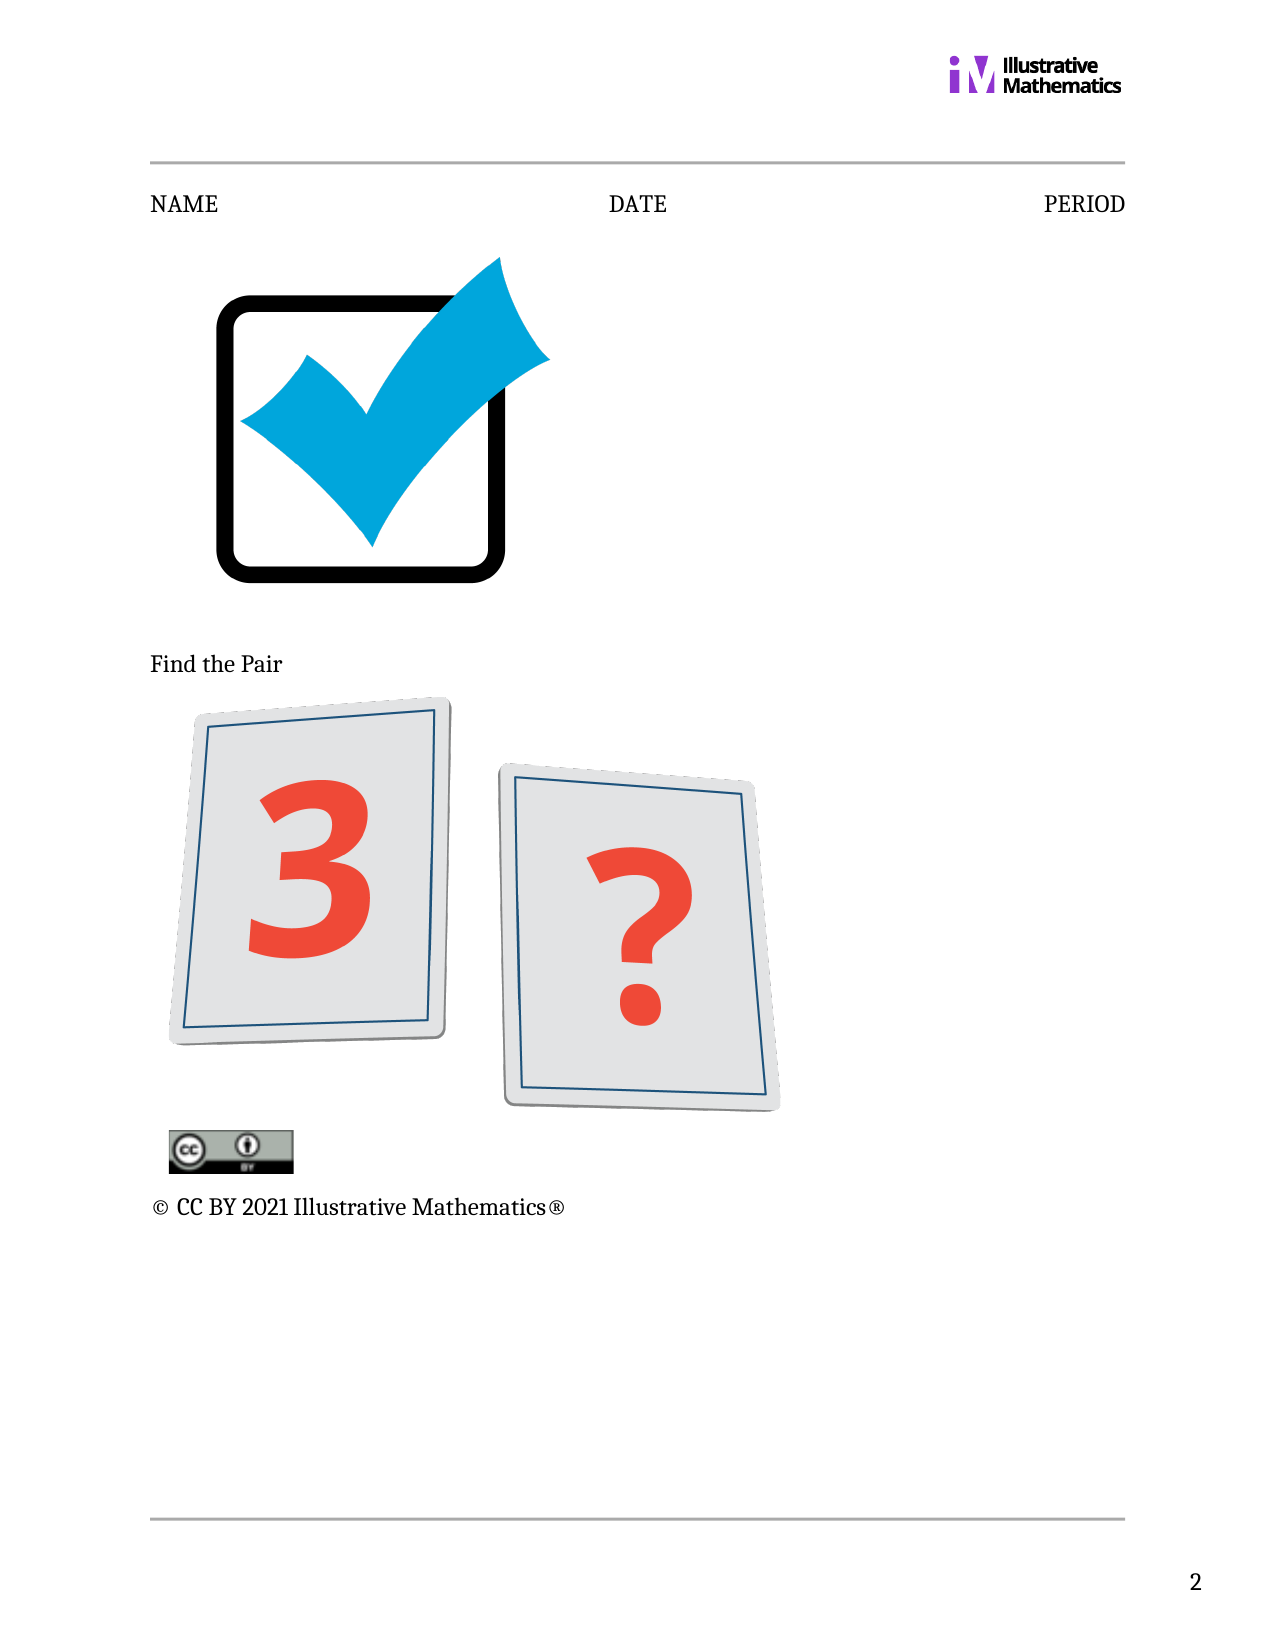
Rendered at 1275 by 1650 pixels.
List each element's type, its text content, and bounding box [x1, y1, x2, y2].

picture [168, 1130, 294, 1174]
picture [168, 247, 553, 631]
text Find the Pair [150, 649, 1125, 678]
picture [168, 697, 781, 1112]
text © CC BY 2021 Illustrative Mathematics® [150, 1193, 1125, 1221]
picture [949, 55, 1121, 93]
